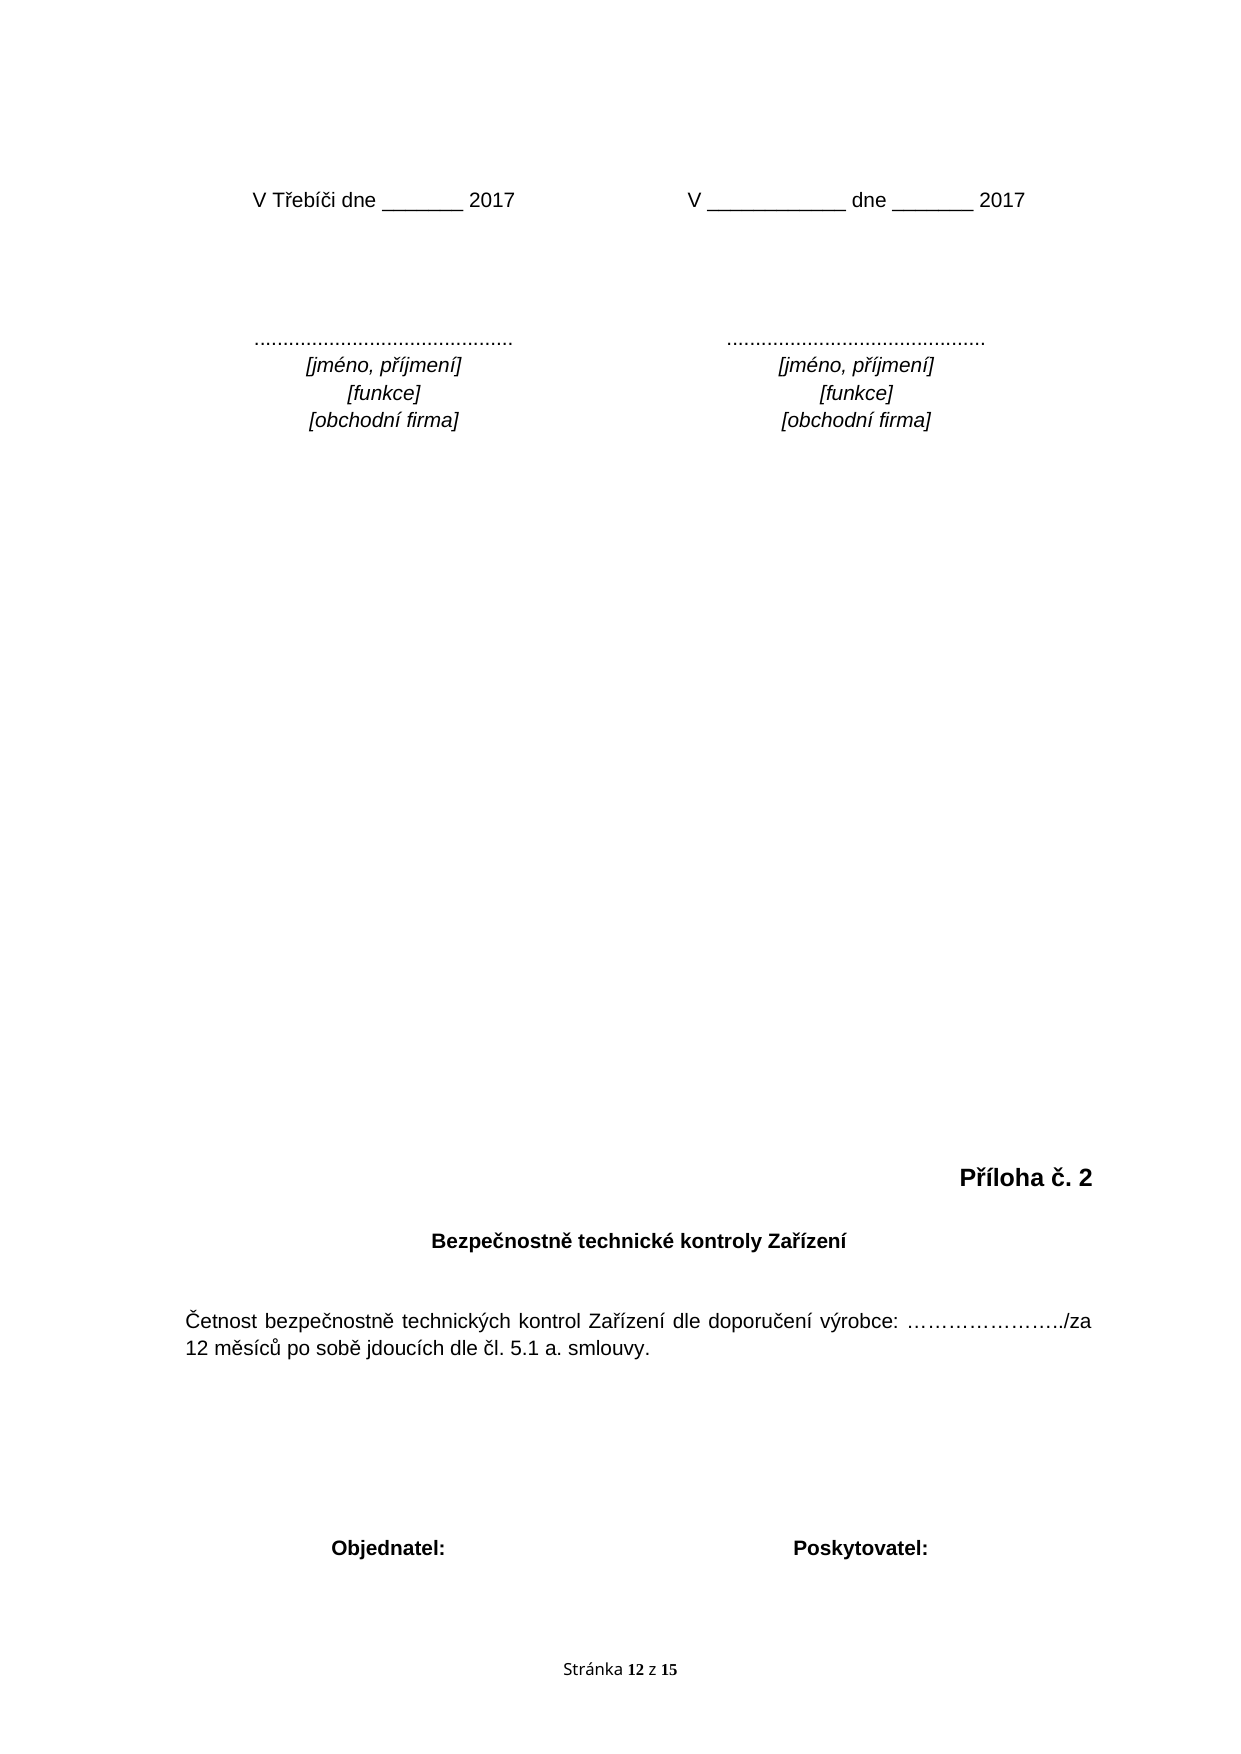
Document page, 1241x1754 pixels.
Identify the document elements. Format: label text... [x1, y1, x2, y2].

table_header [629, 1536, 1093, 1564]
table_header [148, 133, 620, 325]
text Četnost bezpečnostně technických kontrol Zařízení dle doporučení výrobce: …………………../za 12 měsíců po sobě jdoucích dle čl. 5.1 a. smlouvy. [185, 1309, 1093, 1360]
table_cell ............................................. [jméno, příjmení] [funkce] [obchodní firma] [148, 325, 620, 436]
text Bezpečnostně technické kontroly Zařízení [185, 1229, 1093, 1253]
table_cell ............................................. [jméno, příjmení] [funkce] [obchodní firma] [620, 325, 1093, 436]
text Příloha č. 2 [148, 1163, 1093, 1191]
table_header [620, 133, 1093, 325]
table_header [148, 1536, 629, 1564]
